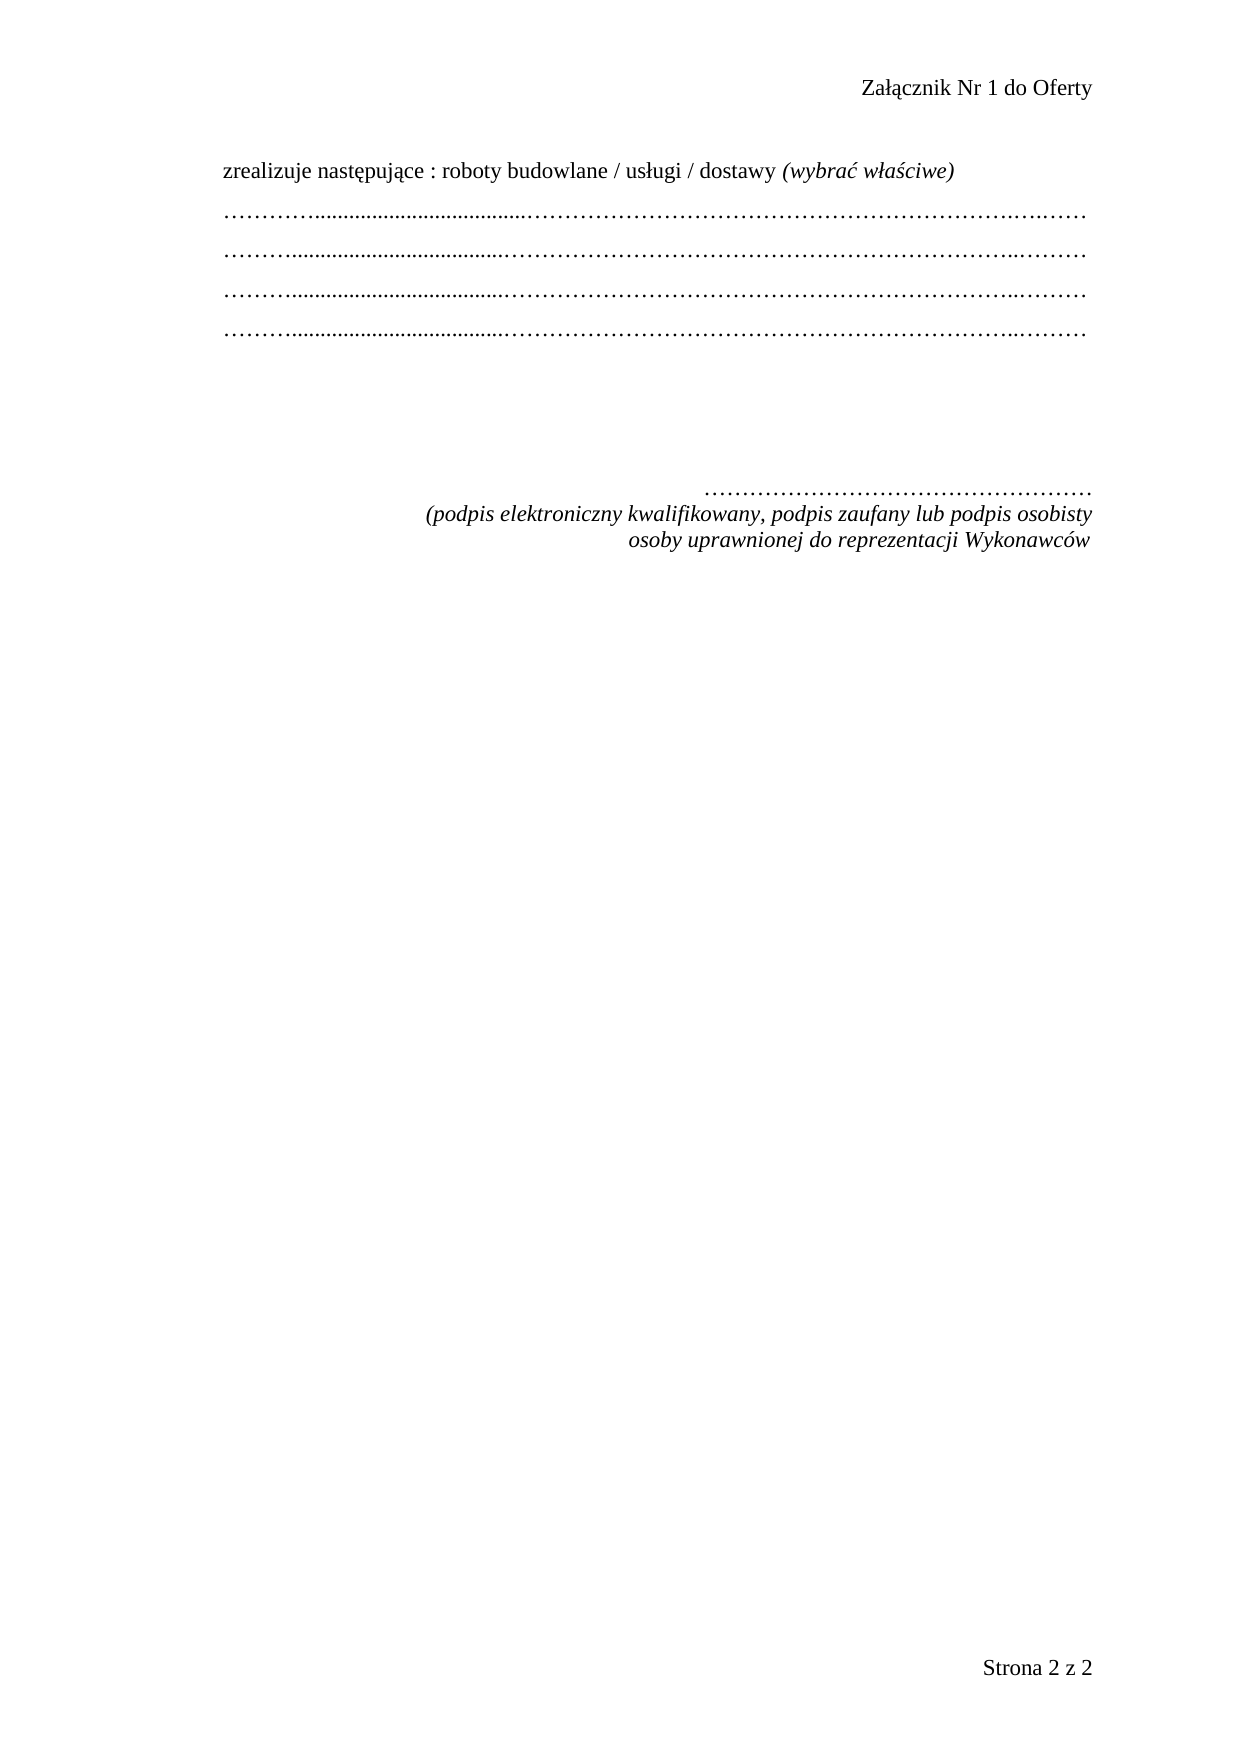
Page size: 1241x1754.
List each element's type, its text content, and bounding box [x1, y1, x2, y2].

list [223, 237, 1093, 263]
text …………………………………………… [148, 473, 1093, 500]
list ………….....................................……………………………………………………….….…… [223, 197, 1093, 223]
list ……….....................................…………………………………………………………..……… [223, 316, 1093, 342]
list zrealizuje następujące : roboty budowlane / usługi / dostawy (wybrać właściwe) [223, 158, 1093, 184]
text (podpis elektroniczny kwalifikowany, podpis zaufany lub podpis osobisty [148, 500, 1093, 526]
list ……….....................................…………………………………………………………..……… [223, 276, 1093, 302]
text osoby uprawnionej do reprezentacji Wykonawców [148, 526, 1093, 553]
